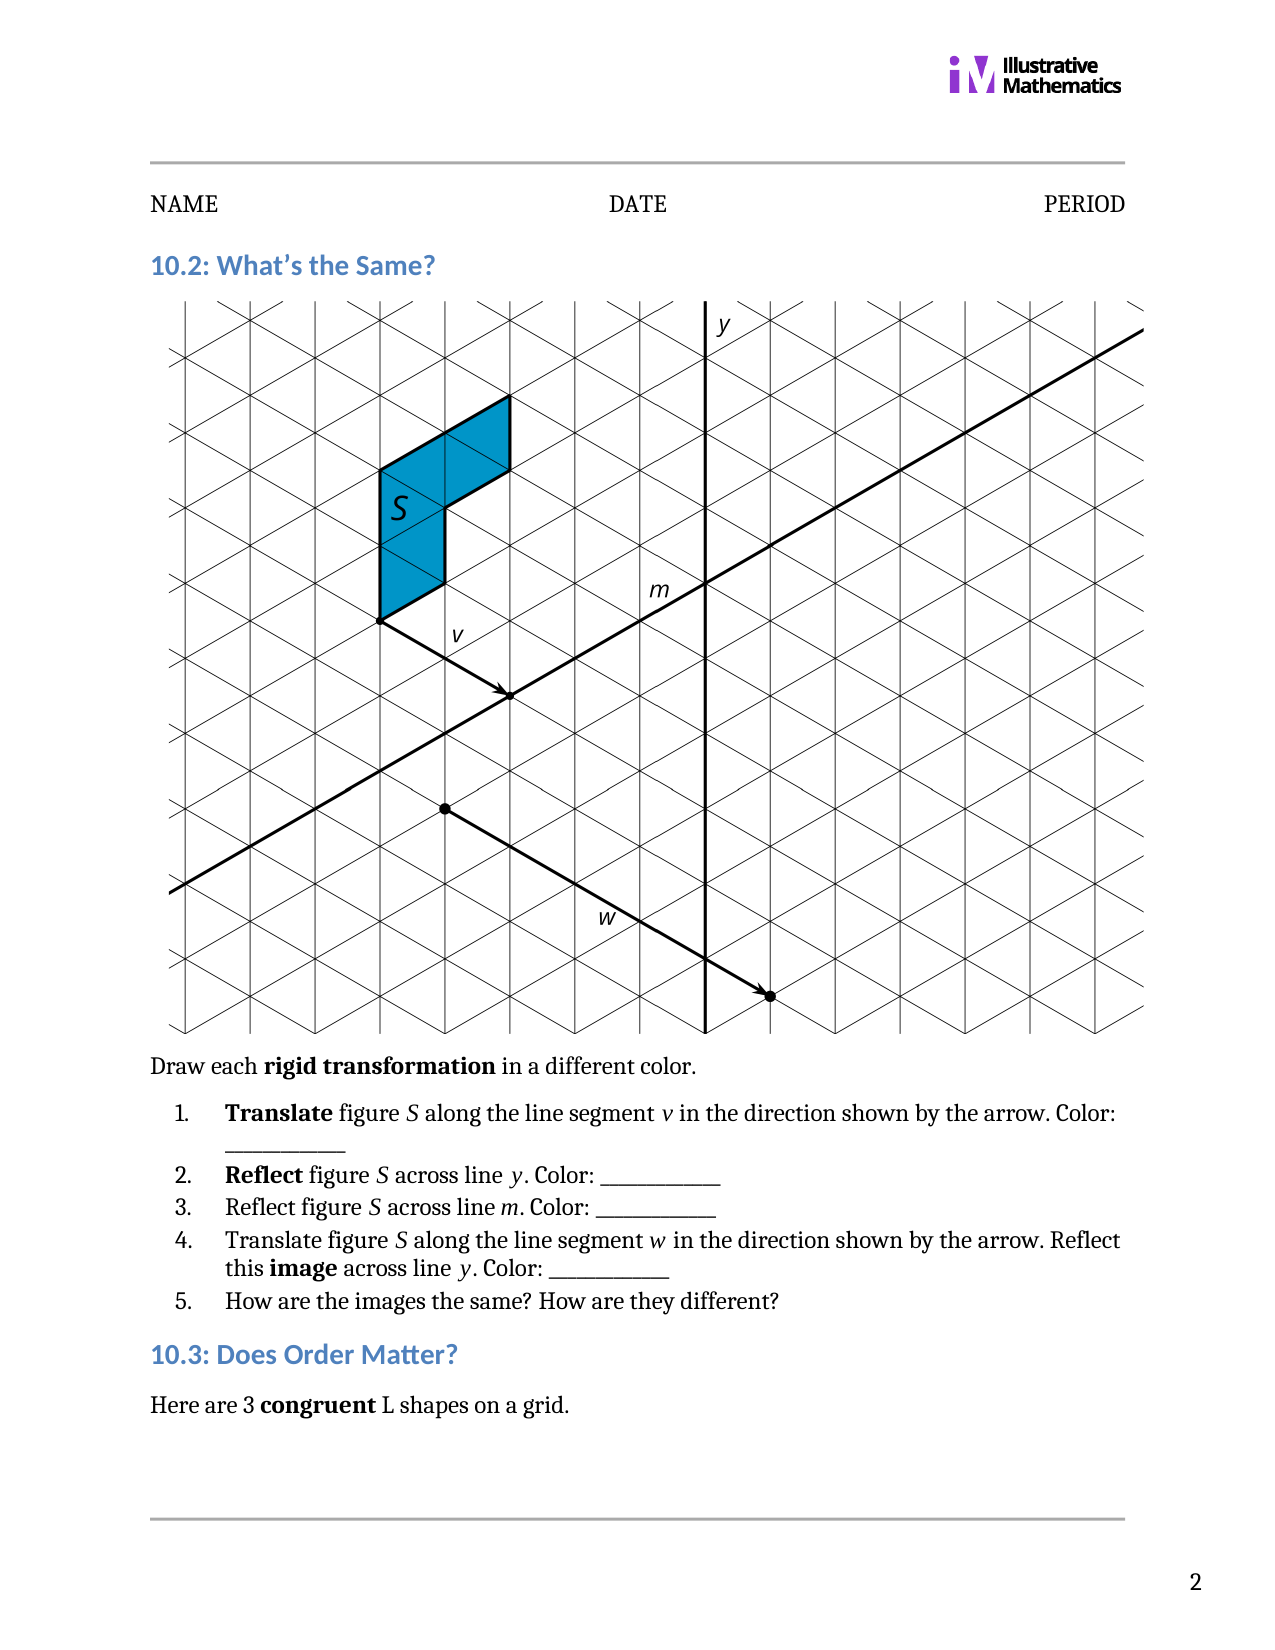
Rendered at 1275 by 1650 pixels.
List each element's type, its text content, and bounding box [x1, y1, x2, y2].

list Reflect figure across line . Color: _____________ [175, 1161, 1125, 1189]
list How are the images the same? How are they different? [175, 1287, 1125, 1316]
list Translate figure along the line segment in the direction shown by the arrow. Color: _____________ [175, 1099, 1125, 1157]
text Here are 3 congruent L shapes on a grid. [150, 1391, 1125, 1419]
picture [168, 301, 1144, 1034]
picture [949, 55, 1121, 93]
text Draw each rigid transformation in a different color. [150, 1052, 1125, 1081]
subtitle 10.3: Does Order Matter? [150, 1336, 1125, 1372]
subtitle 10.2: What’s the Same? [150, 247, 1125, 283]
list Translate figure along the line segment in the direction shown by the arrow. Reflect this image across line . Color: _____________ [175, 1226, 1125, 1283]
list Reflect figure across line . Color: _____________ [175, 1193, 1125, 1222]
